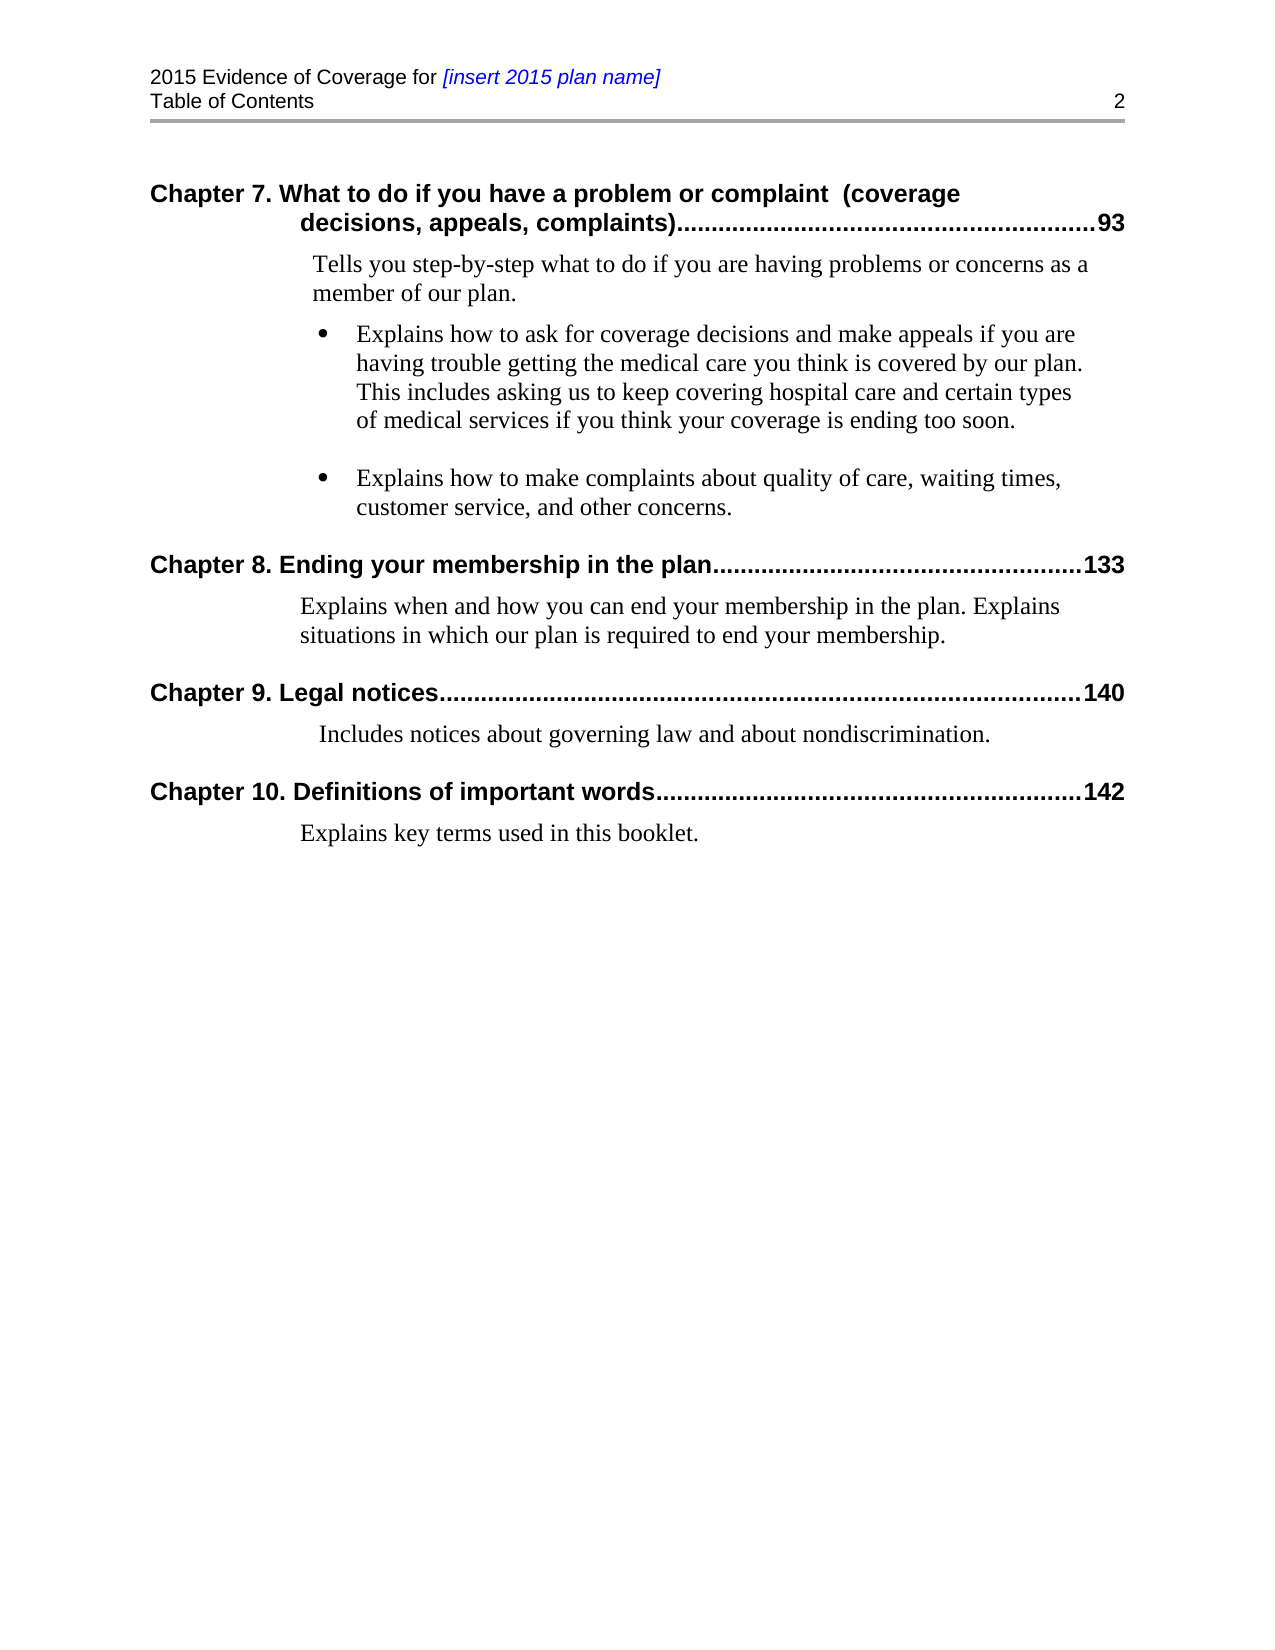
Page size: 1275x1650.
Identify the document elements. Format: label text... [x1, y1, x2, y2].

text Includes notices about governing law and about nondiscrimination. [319, 719, 1096, 748]
list Explains how to ask for coverage decisions and make appeals if you are having trouble getting the medical care you think is covered by our plan. This includes asking us to keep covering hospital care and certain types of medical services if you think your coverage is ending too soon. [319, 319, 1097, 434]
text Tells you step-by-step what to do if you are having problems or concerns as a member of our plan. [312, 249, 1096, 307]
text Chapter 10. Definitions of important words 142 [150, 777, 1050, 806]
text Chapter 7. What to do if you have a problem or complaint (coverage decisions, appeals, complaints) 91 [150, 179, 1050, 237]
list Explains how to make complaints about quality of care, waiting times, customer service, and other concerns. [319, 463, 1097, 521]
text Chapter 8. Ending your membership in the plan 132 [150, 550, 1050, 579]
text Chapter 9. Legal notices 140 [150, 678, 1050, 707]
text Explains when and how you can end your membership in the plan. Explains situations in which our plan is required to end your membership. [300, 591, 1069, 649]
text Explains key terms used in this booklet. [300, 818, 1069, 847]
